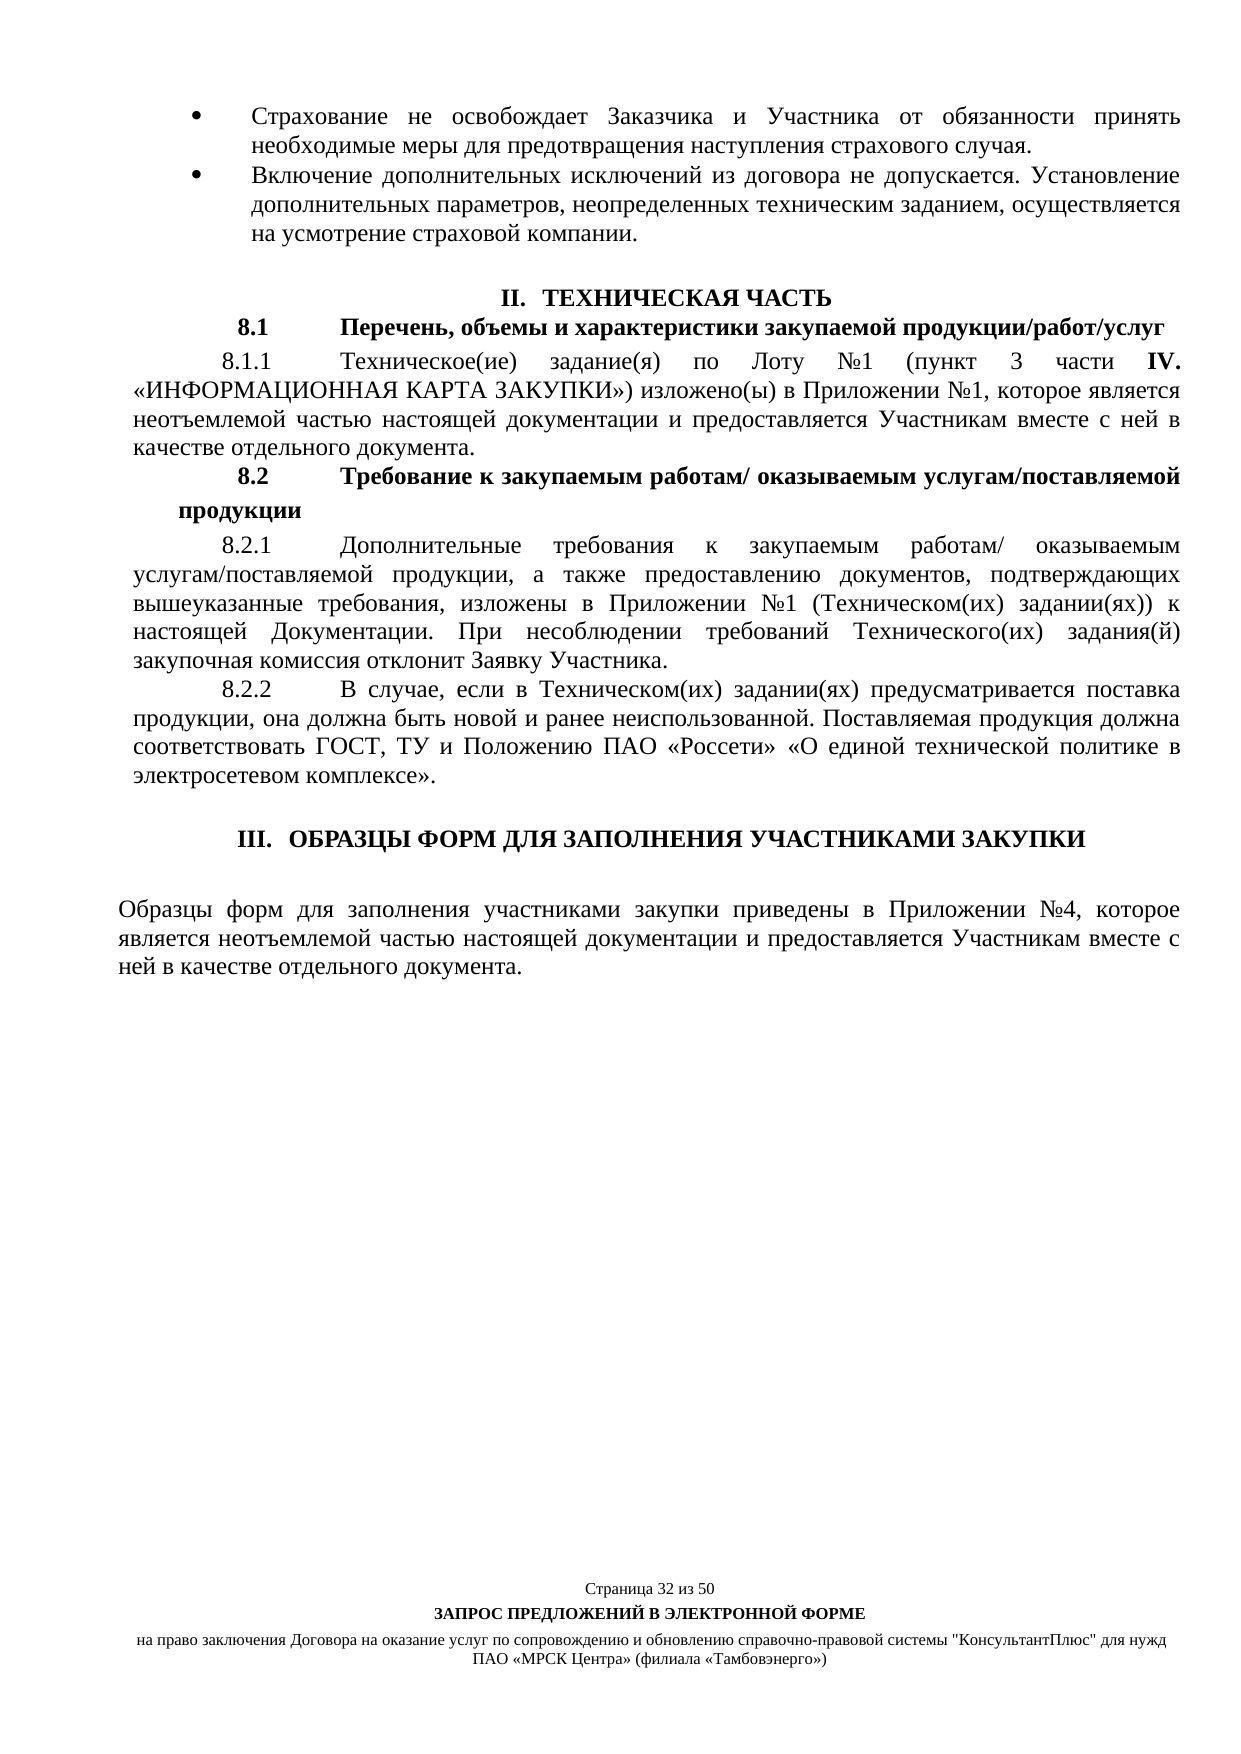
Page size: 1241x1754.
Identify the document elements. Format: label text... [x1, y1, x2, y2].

list Страхование не освобождает Заказчика и Участника от обязанности принять необходимые меры для предотвращения наступления страхового случая. [192, 101, 1181, 159]
subtitle В случае, если в Техническом(их) задании(ях) предусматривается поставка продукции, она должна быть новой и ранее неиспользованной. Поставляемая продукция должна соответствовать ГОСТ, ТУ и Положению ПАО «Россети» «О единой технической политике в электросетевом комплексе». [133, 674, 1181, 789]
list Включение дополнительных исключений из договора не допускается. Установление дополнительных параметров, неопределенных техническим заданием, осуществляется на усмотрение страховой компании. [192, 160, 1181, 246]
subtitle Дополнительные требования к закупаемым работам/ оказываемым услугам/поставляемой продукции, а также предоставлению документов, подтверждающих вышеуказанные требования, изложены в Приложении №1 (Техническом(их) задании(ях)) к настоящей Документации. При несоблюдении требований Технического(их) задания(й) закупочная комиссия отклонит Заявку Участника. [133, 530, 1181, 674]
subtitle Требование к закупаемым работам/ оказываемым услугам/поставляемой продукции [178, 461, 1181, 524]
subtitle ОБРАЗЦЫ ФОРМ ДЛЯ ЗАПОЛНЕНИЯ УЧАСТНИКАМИ ЗАКУПКИ [118, 824, 1181, 853]
subtitle Перечень, объемы и характеристики закупаемой продукции/работ/услуг [178, 312, 1181, 340]
subtitle ТЕХНИЧЕСКАЯ ЧАСТЬ [118, 283, 1181, 312]
subtitle Образцы форм для заполнения участниками закупки приведены в Приложении №4, которое является неотъемлемой частью настоящей документации и предоставляется Участникам вместе с ней в качестве отдельного документа. [118, 894, 1181, 980]
subtitle Техническое(ие) задание(я) по Лоту №1 (пункт 3 части IV. «ИНФОРМАЦИОННАЯ КАРТА ЗАКУПКИ») изложено(ы) в Приложении №1, которое является неотъемлемой частью настоящей документации и предоставляется Участникам вместе с ней в качестве отдельного документа. [133, 346, 1181, 461]
